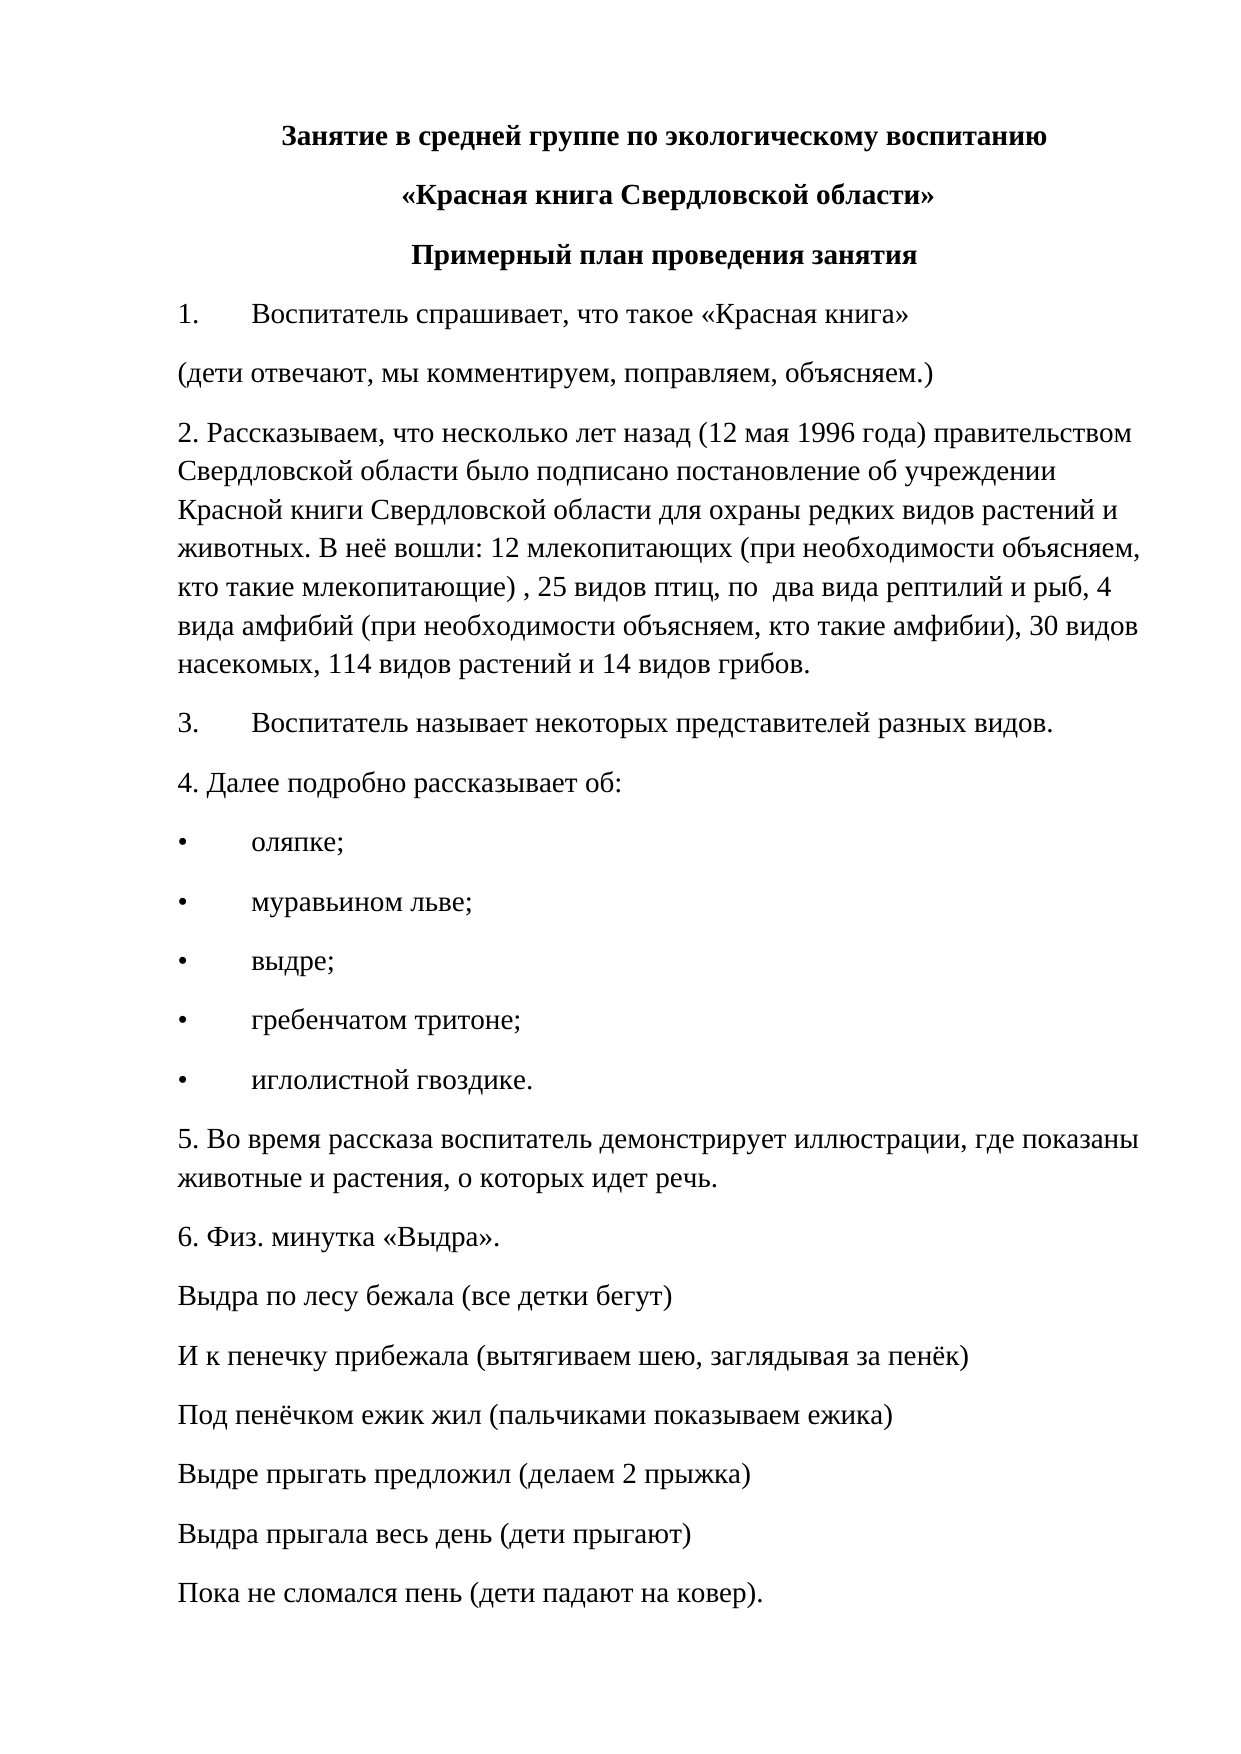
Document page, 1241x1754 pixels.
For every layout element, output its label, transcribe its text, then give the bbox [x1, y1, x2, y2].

text 2. Рассказываем, что несколько лет назад (12 мая 1996 года) правительством Свердловской области было подписано постановление об учреждении Красной книги Свердловской области для охраны редких видов растений и животных. В неё вошли: 12 млекопитающих (при необходимости объясняем, кто такие млекопитающие) , 25 видов птиц, по два вида рептилий и рыб, 4 вида амфибий (при необходимости объясняем, кто такие амфибии), 30 видов насекомых, 114 видов растений и 14 видов грибов. [177, 415, 1152, 680]
text 5. Во время рассказа воспитатель демонстрирует иллюстрации, где показаны животные и растения, о которых идет речь. [177, 1121, 1152, 1193]
text Примерный план проведения занятия [177, 237, 1152, 270]
text 6. Физ. минутка «Выдра». [177, 1219, 1152, 1253]
text Выдре прыгать предложил (делаем 2 прыжка) [177, 1457, 1152, 1490]
text 3. Воспитатель называет некоторых представителей разных видов. [177, 706, 1152, 739]
text И к пенечку прибежала (вытягиваем шею, заглядывая за пенёк) [177, 1338, 1152, 1371]
text Выдра по лесу бежала (все детки бегут) [177, 1278, 1152, 1312]
text (дети отвечают, мы комментируем, поправляем, объясняем.) [177, 356, 1152, 389]
text • оляпке; [177, 824, 1152, 858]
text • выдре; [177, 943, 1152, 977]
text • муравьином льве; [177, 884, 1152, 917]
text 4. Далее подробно рассказывает об: [177, 765, 1152, 798]
text Выдра прыгала весь день (дети прыгают) [177, 1516, 1152, 1549]
text • гребенчатом тритоне; [177, 1002, 1152, 1036]
text Занятие в средней группе по экологическому воспитанию [177, 118, 1152, 152]
text Пока не сломался пень (дети падают на ковер). [177, 1575, 1152, 1609]
text 1. Воспитатель спрашивает, что такое «Красная книга» [177, 296, 1152, 330]
text • иглолистной гвоздике. [177, 1062, 1152, 1095]
text Под пенёчком ежик жил (пальчиками показываем ежика) [177, 1397, 1152, 1431]
text «Красная книга Свердловской области» [177, 177, 1152, 211]
